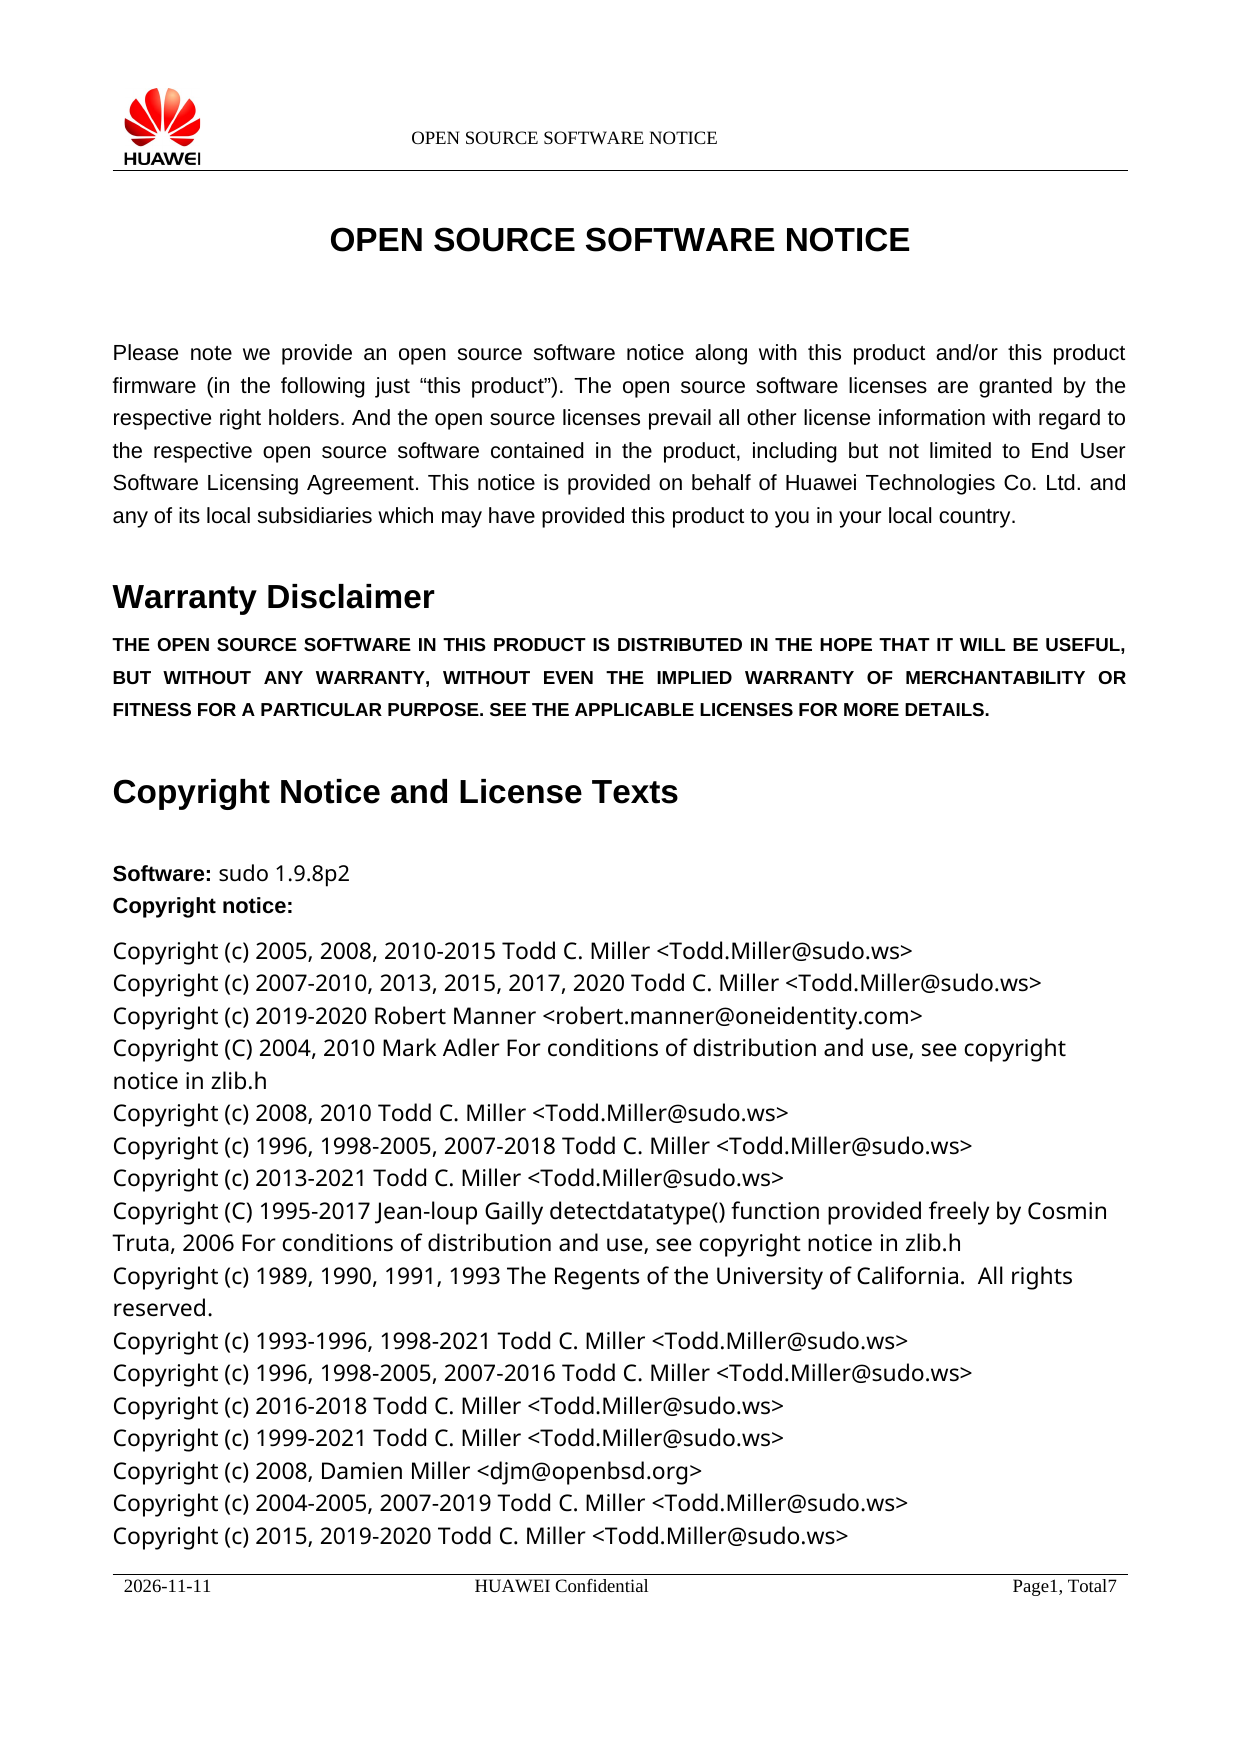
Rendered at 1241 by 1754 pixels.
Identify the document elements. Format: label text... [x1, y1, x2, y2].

picture [124, 88, 201, 165]
text Copyright notice: [112, 889, 1128, 921]
text OPEN SOURCE SOFTWARE NOTICE [112, 206, 1128, 271]
text Please note we provide an open source software notice along with this product and/or this product firmware (in the following just “this product”). The open source software licenses are granted by the respective right holders. And the open source licenses prevail all other license information with regard to the respective open source software contained in the product, including but not limited to End User Software Licensing Agreement. This notice is provided on behalf of Huawei Technologies Co. Ltd. and any of its local subsidiaries which may have provided this product to you in your local country. [112, 336, 1128, 531]
text The open source software in this product is distributed in the hope that it will be useful, but WITHOUT ANY WARRANTY, without even the implied warranty of MERCHANTABILITY or FITNESS FOR A PARTICULAR PURPOSE. See the applicable licenses for more details. [112, 629, 1128, 726]
title Software: sudo 1.9.8p2 [112, 856, 1128, 889]
text Warranty Disclaimer [112, 564, 1128, 629]
text Copyright Notice and License Texts [112, 759, 1128, 824]
